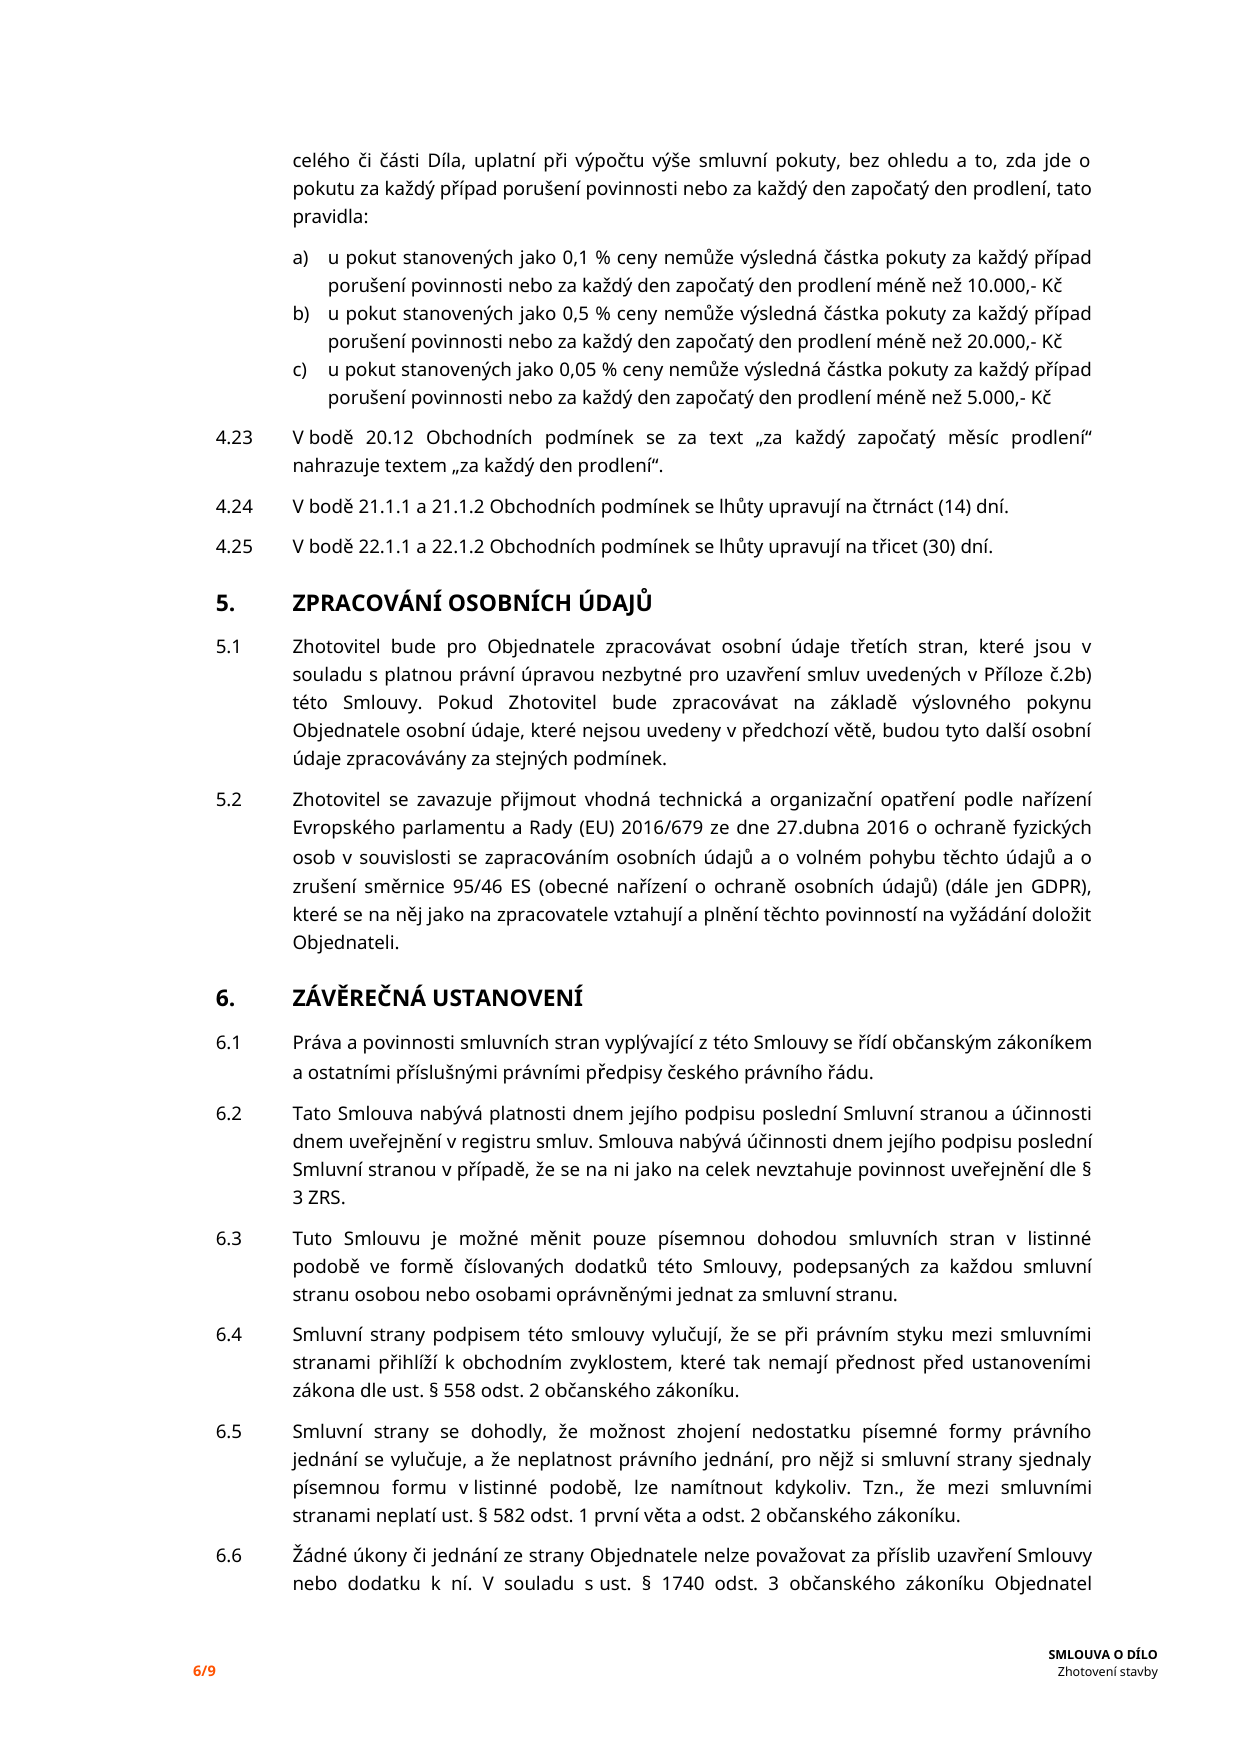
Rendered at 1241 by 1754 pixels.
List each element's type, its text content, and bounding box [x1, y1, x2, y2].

text u pokut stanovených jako 0,05 % ceny nemůže výsledná částka pokuty za každý případ porušení povinnosti nebo za každý den započatý den prodlení méně než 5.000,- Kč [292, 356, 1093, 410]
text Tuto Smlouvu je možné měnit pouze písemnou dohodou smluvních stran v listinné podobě ve formě číslovaných dodatků této Smlouvy, podepsaných za každou smluvní stranu osobou nebo osobami oprávněnými jednat za smluvní stranu. [216, 1225, 1093, 1307]
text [216, 147, 1093, 229]
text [216, 1543, 1093, 1596]
text u pokut stanovených jako 0,5 % ceny nemůže výsledná částka pokuty za každý případ porušení povinnosti nebo za každý den započatý den prodlení méně než 20.000,- Kč [292, 300, 1093, 354]
text V bodě 21.1.1 a 21.1.2 Obchodních podmínek se lhůty upravují na čtrnáct (14) dní. [216, 493, 1093, 519]
list u pokut stanovených jako 0,1 % ceny nemůže výsledná částka pokuty za každý případ porušení povinnosti nebo za každý den započatý den prodlení méně než 10.000,- Kč [292, 244, 1093, 298]
text V bodě 22.1.1 a 22.1.2 Obchodních podmínek se lhůty upravují na třicet (30) dní. [216, 534, 1093, 559]
text Smluvní strany podpisem této smlouvy vylučují, že se při právním styku mezi smluvními stranami přihlíží k obchodním zvyklostem, které tak nemají přednost před ustanoveními zákona dle ust. § 558 odst. 2 občanského zákoníku. [216, 1322, 1093, 1403]
text ZÁVĚREČNÁ USTANOVENÍ [216, 982, 1093, 1013]
text Tato Smlouva nabývá platnosti dnem jejího podpisu poslední Smluvní stranou a účinnosti dnem uveřejnění v registru smluv. Smlouva nabývá účinnosti dnem jejího podpisu poslední Smluvní stranou v případě, že se na ni jako na celek nevztahuje povinnost uveřejnění dle § 3 ZRS. [216, 1100, 1093, 1210]
text Zhotovitel se zavazuje přijmout vhodná technická a organizační opatření podle nařízení Evropského parlamentu a Rady (EU) 2016/679 ze dne 27.dubna 2016 o ochraně fyzických osob v souvislosti se zapracováním osobních údajů a o volném pohybu těchto údajů a o zrušení směrnice 95/46 ES (obecné nařízení o ochraně osobních údajů) (dále jen GDPR), které se na něj jako na zpracovatele vztahují a plnění těchto povinností na vyžádání doložit Objednateli. [216, 786, 1093, 954]
text Smluvní strany se dohodly, že možnost zhojení nedostatku písemné formy právního jednání se vylučuje, a že neplatnost právního jednání, pro nějž si smluvní strany sjednaly písemnou formu v listinné podobě, lze namítnout kdykoliv. Tzn., že mezi smluvními stranami neplatí ust. § 582 odst. 1 první věta a odst. 2 občanského zákoníku. [216, 1418, 1093, 1528]
text Práva a povinnosti smluvních stran vyplývající z této Smlouvy se řídí občanským zákoníkem a ostatními příslušnými právními předpisy českého právního řádu. [216, 1029, 1093, 1085]
text ZPRACOVÁNÍ OSOBNÍCH ÚDAJŮ [216, 587, 1093, 618]
text Zhotovitel bude pro Objednatele zpracovávat osobní údaje třetích stran, které jsou v souladu s platnou právní úpravou nezbytné pro uzavření smluv uvedených v Příloze č.2b) této Smlouvy. Pokud Zhotovitel bude zpracovávat na základě výslovného pokynu Objednatele osobní údaje, které nejsou uvedeny v předchozí větě, budou tyto další osobní údaje zpracovávány za stejných podmínek. [216, 634, 1093, 771]
text V bodě 20.12 Obchodních podmínek se za text „za každý započatý měsíc prodlení“ nahrazuje textem „za každý den prodlení“. [216, 425, 1093, 478]
